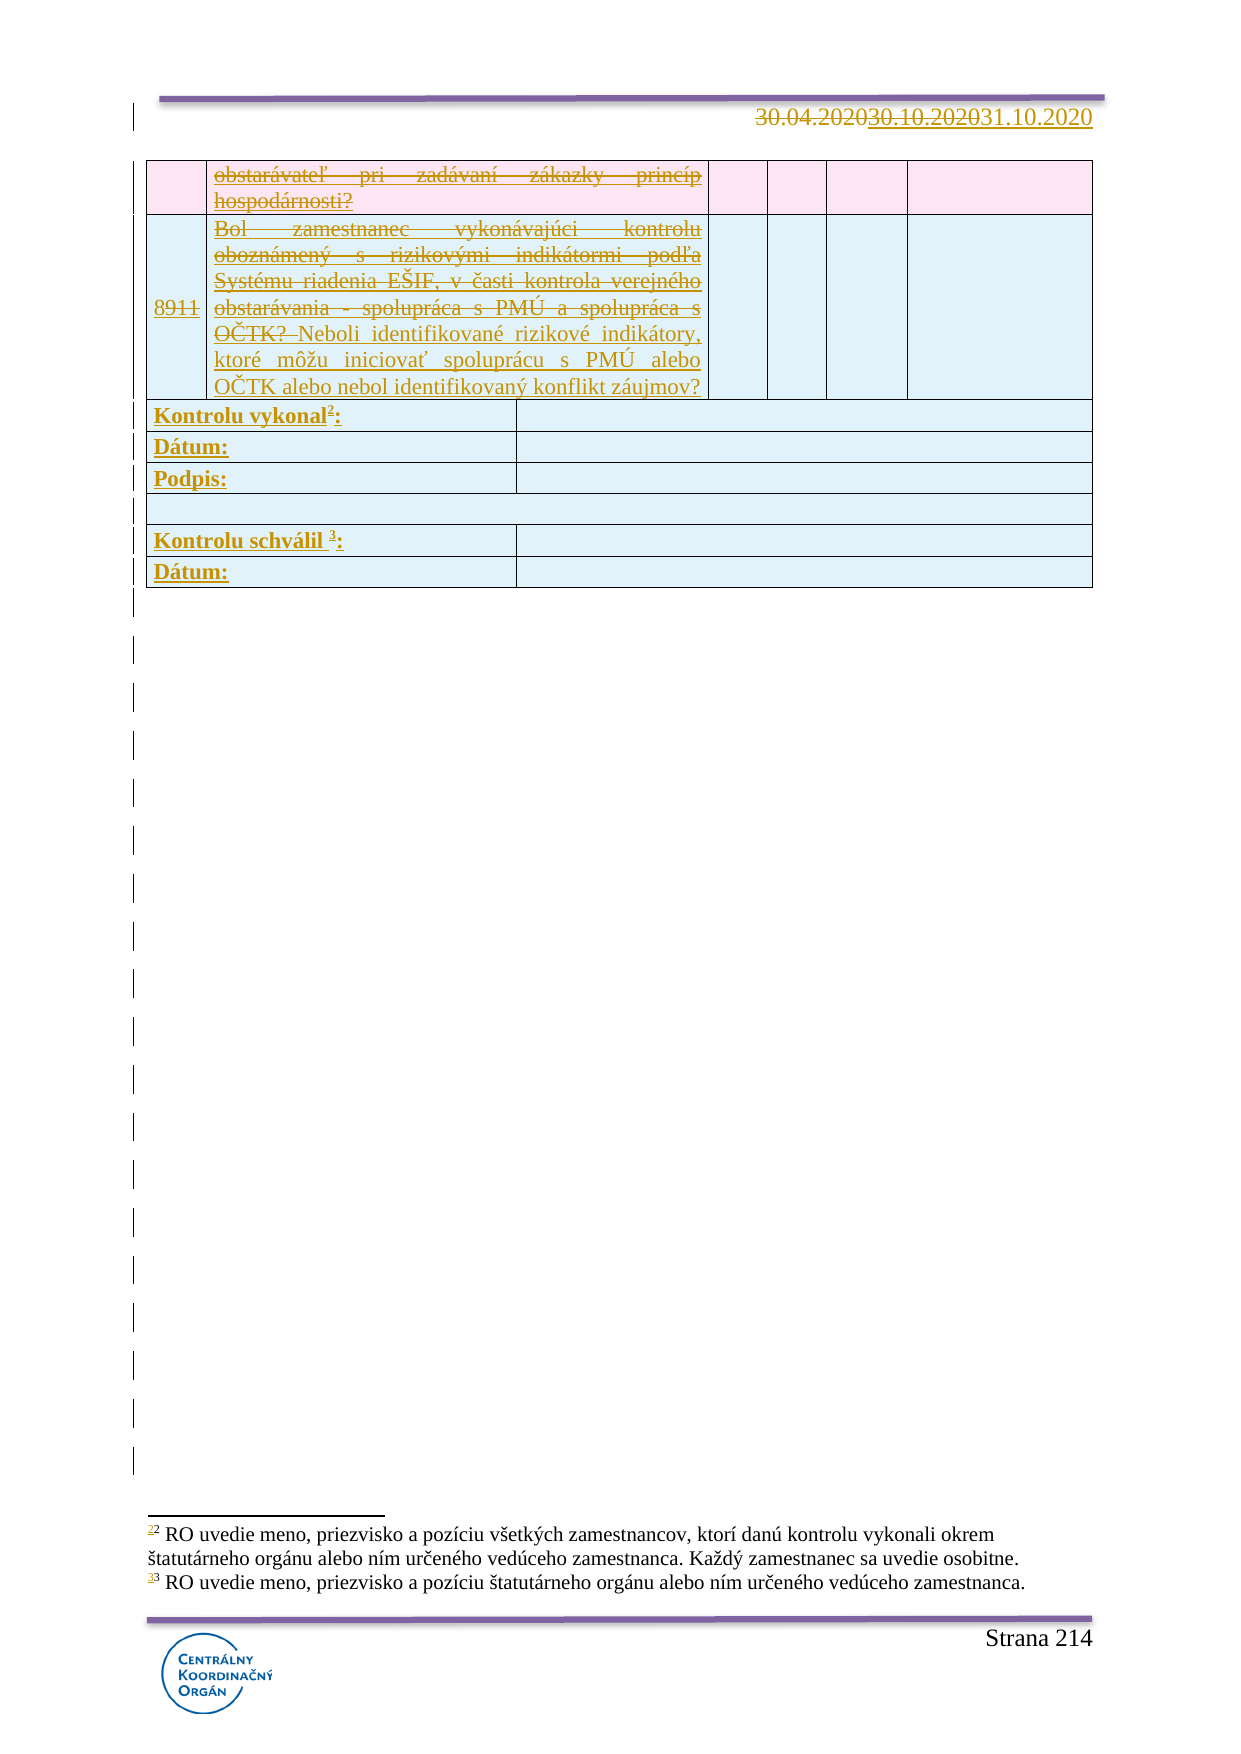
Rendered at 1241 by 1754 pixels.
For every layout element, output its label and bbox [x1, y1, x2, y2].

picture [159, 1631, 272, 1713]
